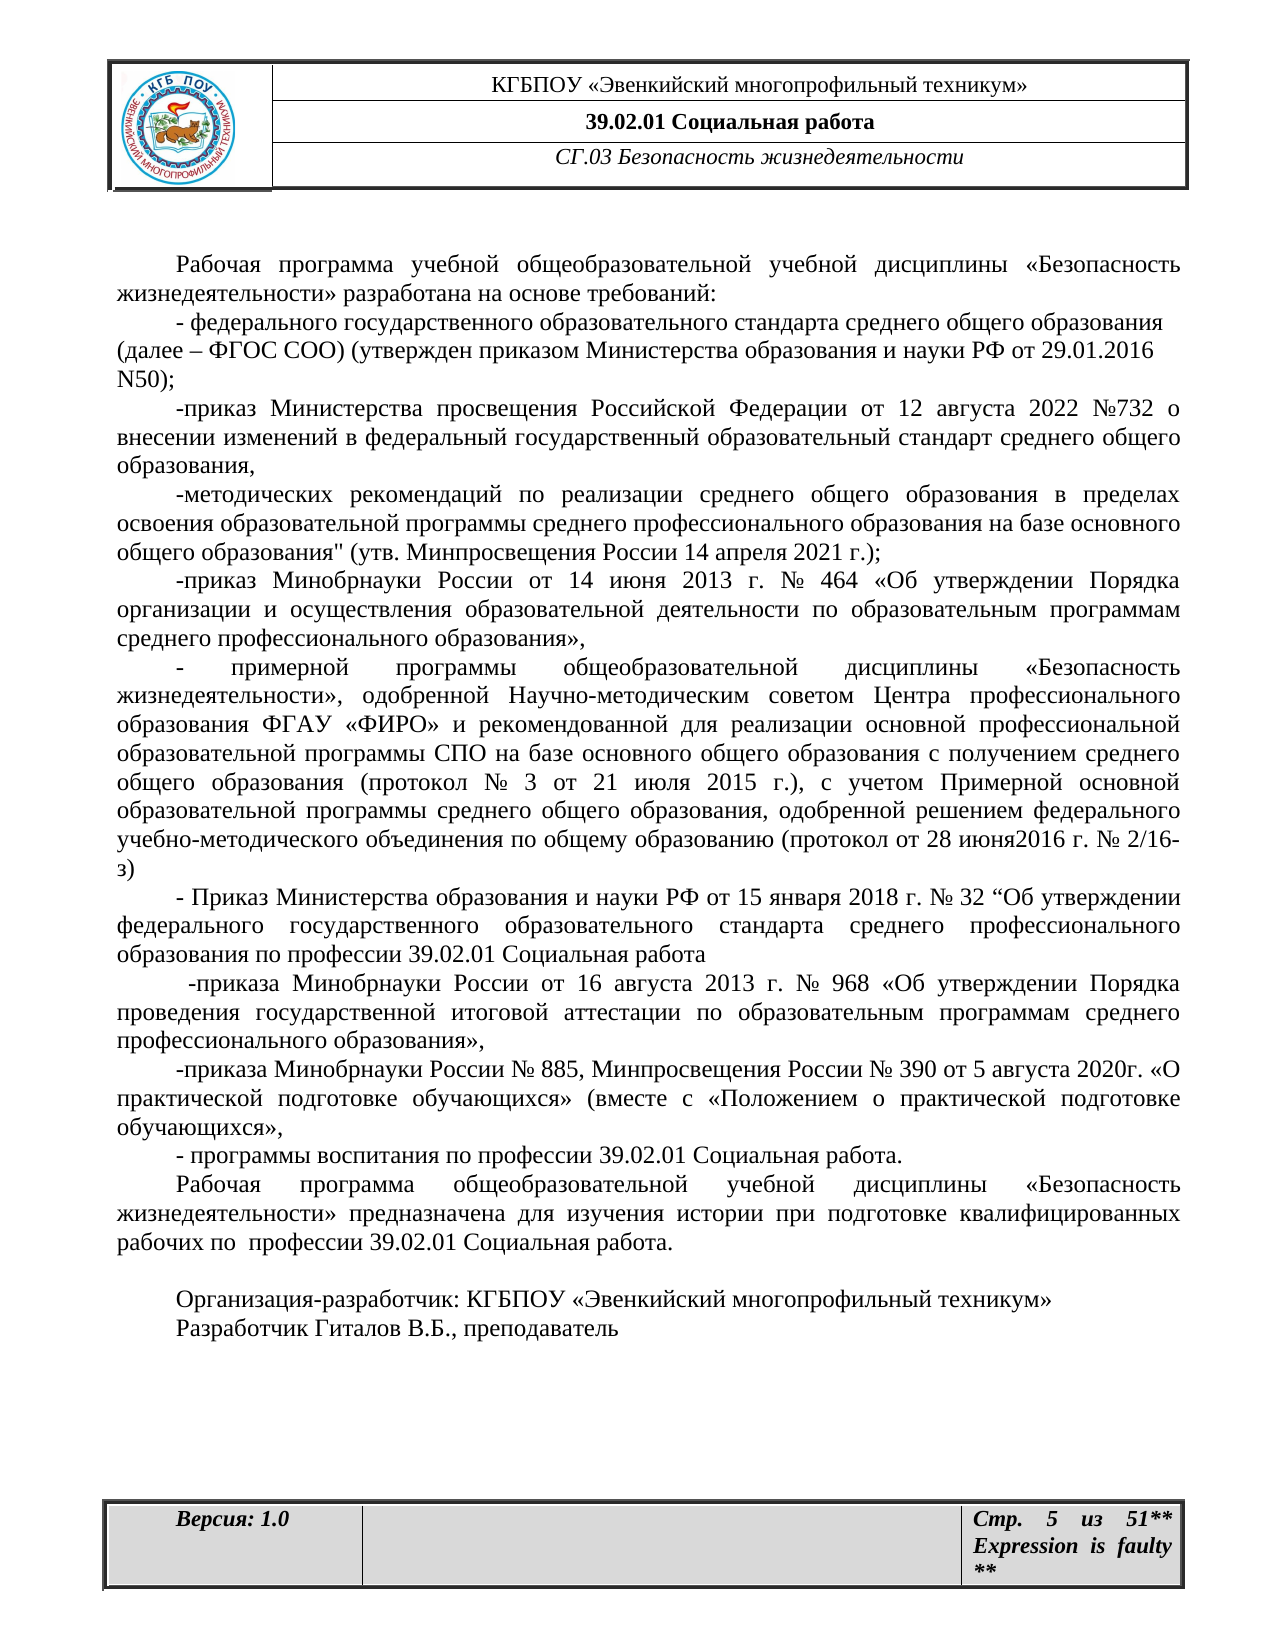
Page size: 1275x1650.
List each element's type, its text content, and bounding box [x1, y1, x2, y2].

text -приказа Минобрнауки России № 885, Минпросвещения России № 390 от 5 августа 2020г. «О практической подготовке обучающихся» (вместе с «Положением о практической подготовке обучающихся», [117, 1054, 1181, 1141]
text -методических рекомендаций по реализации среднего общего образования в пределах освоения образовательной программы среднего профессионального образования на базе основного общего образования" (утв. Минпросвещения России 14 апреля 2021 г.); [117, 479, 1181, 566]
text - примерной программы общеобразовательной дисциплины «Безопасность жизнедеятельности», одобренной Научно-методическим советом Центра профессионального образования ФГАУ «ФИРО» и рекомендованной для реализации основной профессиональной образовательной программы СПО на базе основного общего образования с получением среднего общего образования (протокол № 3 от 21 июля 2015 г.), с учетом Примерной основной образовательной программы среднего общего образования, одобренной решением федерального учебно-методического объединения по общему образованию (протокол от 28 июня2016 г. № 2/16-з) [117, 652, 1181, 882]
picture [121, 71, 236, 186]
text - программы воспитания по профессии 39.02.01 Социальная работа. [117, 1141, 1181, 1169]
text Разработчик Гиталов В.Б., преподаватель [117, 1313, 1181, 1342]
text -приказ Минобрнауки России от 14 июня 2013 г. № 464 «Об утверждении Порядка организации и осуществления образовательной деятельности по образовательным программам среднего профессионального образования», [117, 566, 1181, 652]
text Организация-разработчик: КГБПОУ «Эвенкийский многопрофильный техникум» [117, 1284, 1181, 1313]
picture [121, 71, 168, 119]
text - федерального государственного образовательного стандарта среднего общего образования (далее – ФГОС СОО) (утвержден приказом Министерства образования и науки РФ от 29.01.2016 N50); [117, 307, 1181, 393]
text Рабочая программа общеобразовательной учебной дисциплины «Безопасность жизнедеятельности» предназначена для изучения истории при подготовке квалифицированных рабочих по профессии 39.02.01 Социальная работа. [117, 1169, 1181, 1256]
text Рабочая программа учебной общеобразовательной учебной дисциплины «Безопасность жизнедеятельности» разработана на основе требований: [117, 249, 1181, 307]
text -приказ Министерства просвещения Российской Федерации от 12 августа 2022 №732 о внесении изменений в федеральный государственный образовательный стандарт среднего общего образования, [117, 393, 1181, 479]
text - Приказ Министерства образования и науки РФ от 15 января 2018 г. № 32 “Об утверждении федерального государственного образовательного стандарта среднего профессионального образования по профессии 39.02.01 Социальная работа [117, 882, 1181, 968]
text -приказа Минобрнауки России от 16 августа 2013 г. № 968 «Об утверждении Порядка проведения государственной итоговой аттестации по образовательным программам среднего профессионального образования», [117, 968, 1181, 1054]
